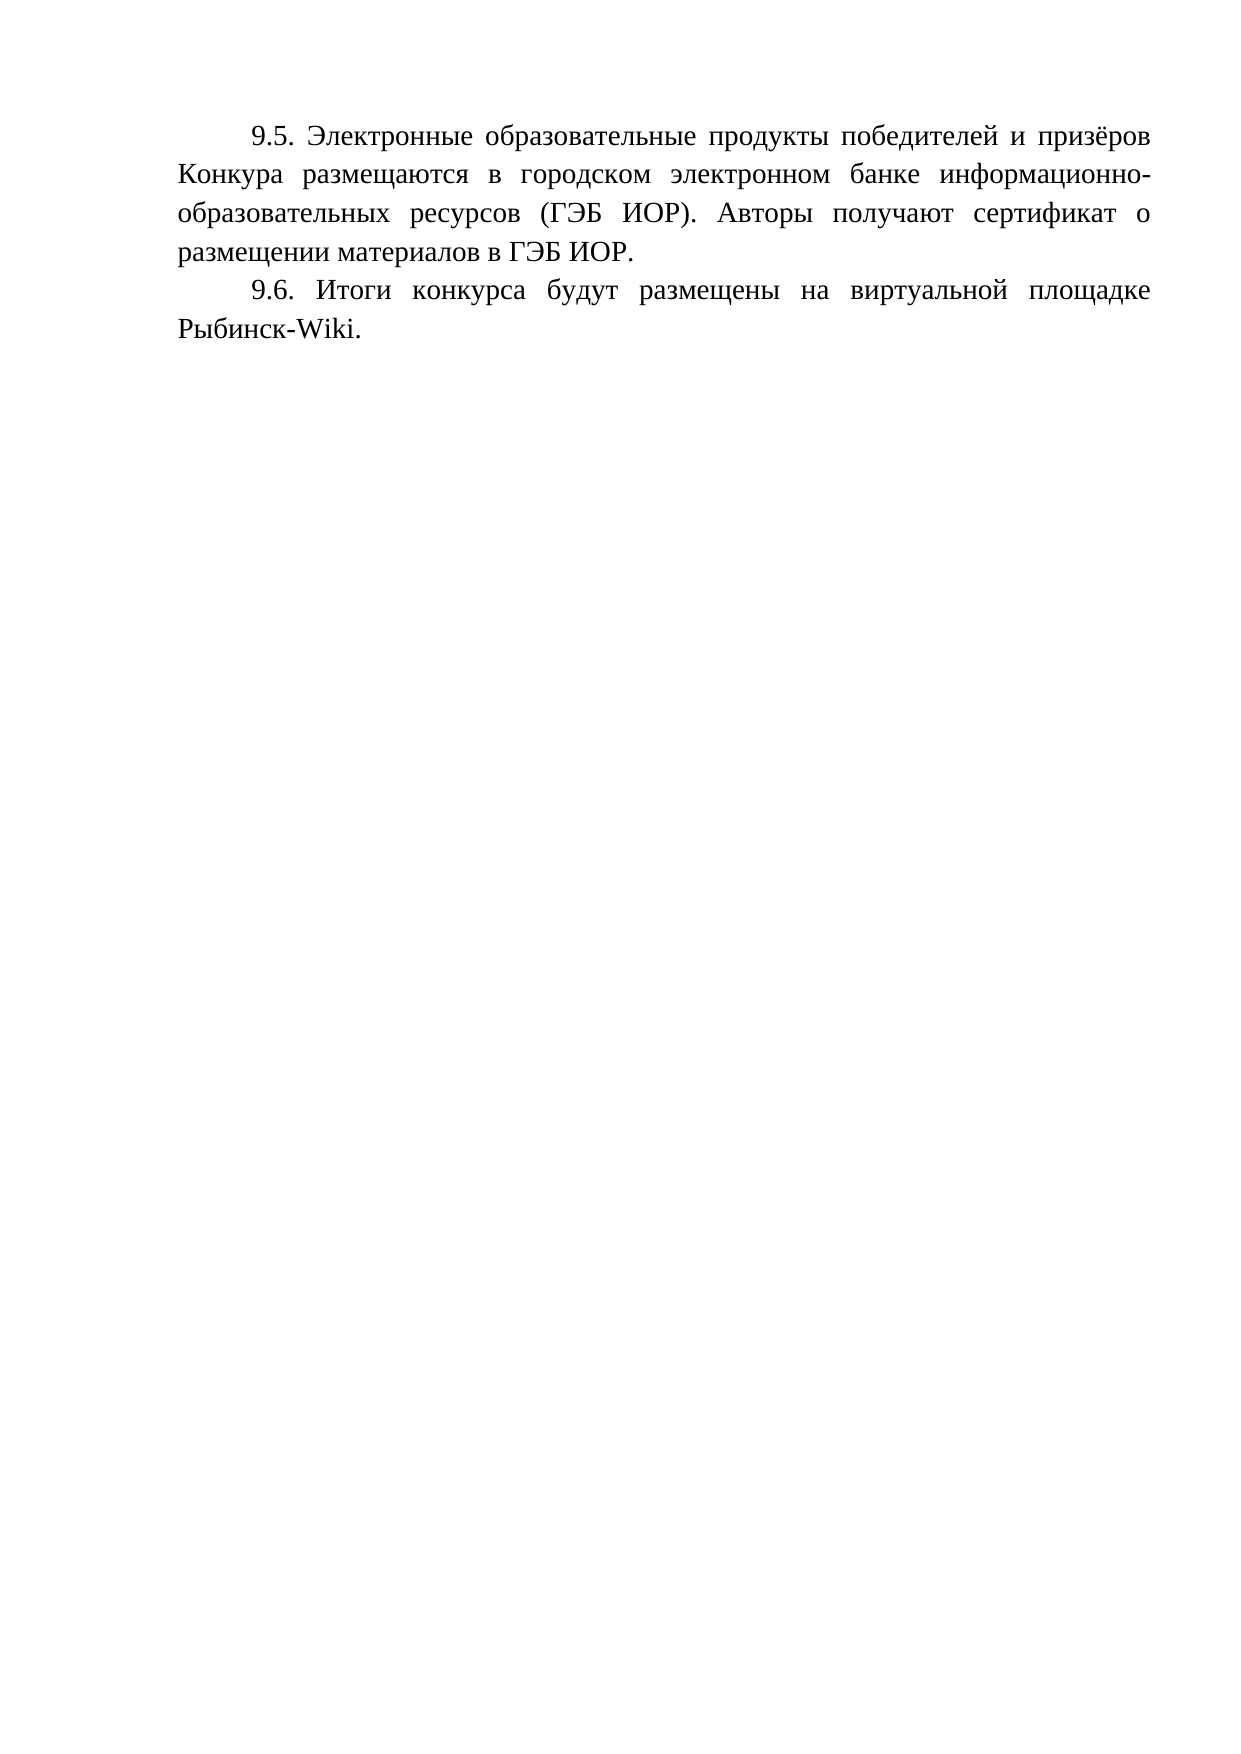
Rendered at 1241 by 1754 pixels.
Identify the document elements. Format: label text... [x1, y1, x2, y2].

text 9.5. Электронные образовательные продукты победителей и призёров Конкура размещаются в городском электронном банке информационно-образовательных ресурсов (ГЭБ ИОР). Авторы получают сертификат о размещении материалов в ГЭБ ИОР. [177, 118, 1152, 267]
text 9.6. Итоги конкурса будут размещены на виртуальной площадке Рыбинск-Wiki. [177, 272, 1152, 344]
